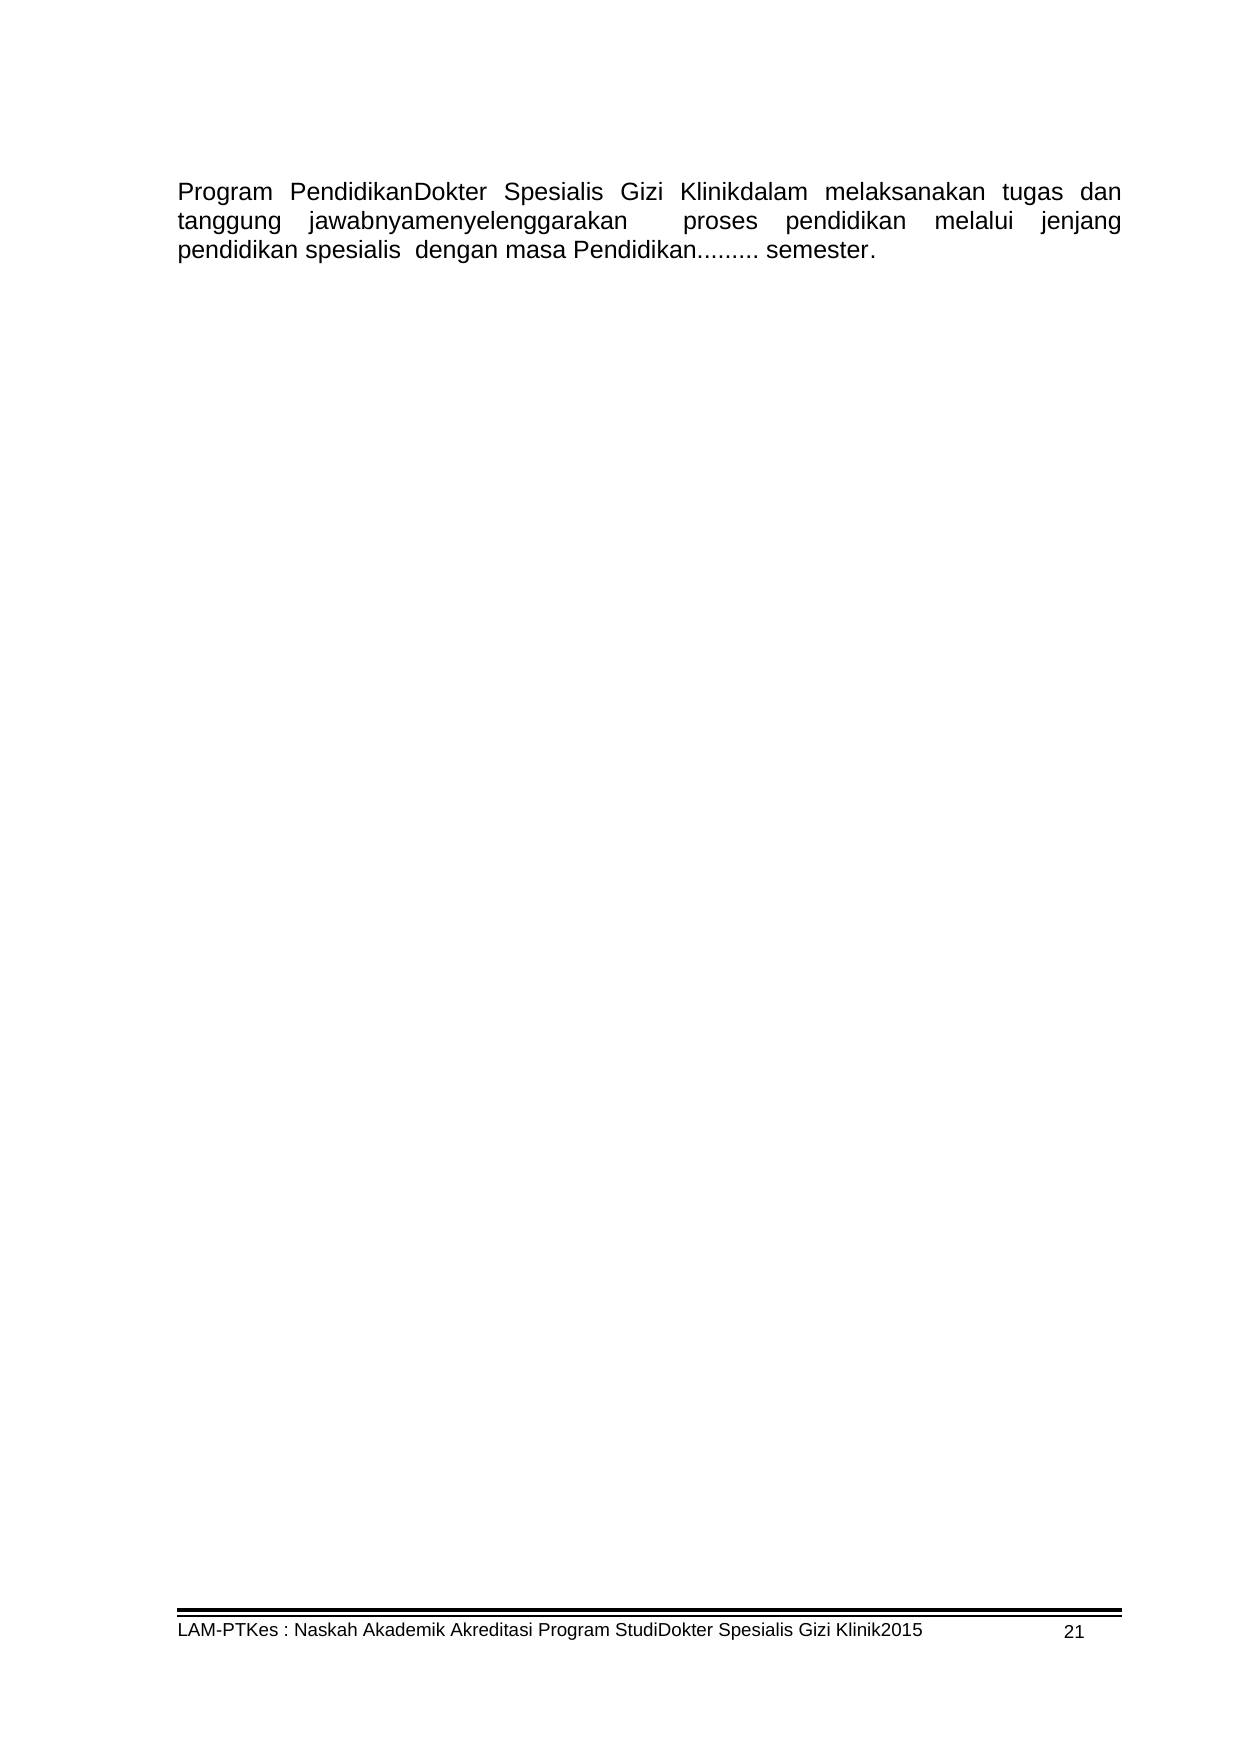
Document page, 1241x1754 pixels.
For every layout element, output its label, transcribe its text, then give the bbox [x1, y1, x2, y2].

text Program PendidikanDokter Spesialis Gizi Klinikdalam melaksanakan tugas dan tanggung jawabnyamenyelenggarakan proses pendidikan melalui jenjang pendidikan spesialis dengan masa Pendidikan......... semester. [177, 177, 1122, 263]
